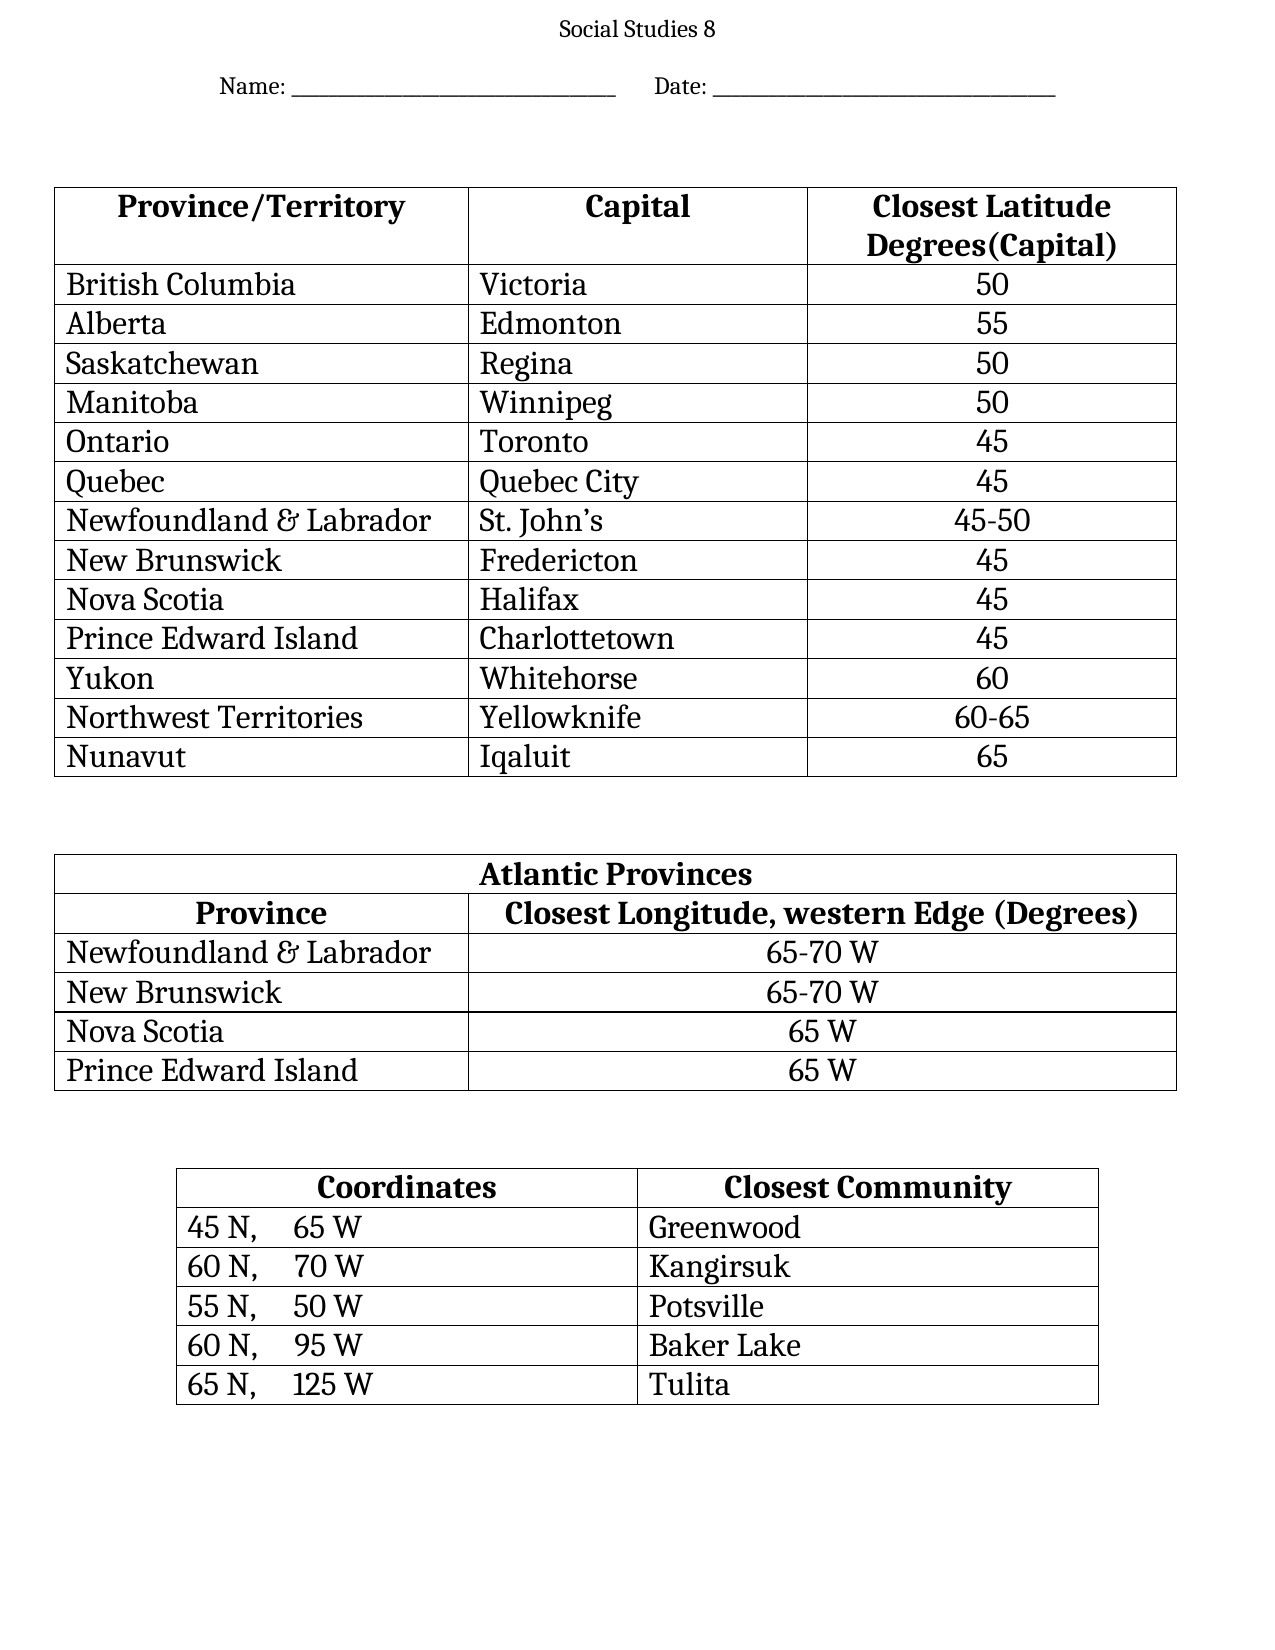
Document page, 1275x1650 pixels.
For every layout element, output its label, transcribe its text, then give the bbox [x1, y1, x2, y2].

table_cell Whitehorse [469, 659, 807, 697]
table_cell 50 [808, 265, 1176, 304]
table_cell Halifax [469, 580, 807, 619]
table_cell 45 [808, 541, 1176, 579]
table_header Province/Territory [55, 188, 468, 264]
table_cell Victoria [469, 265, 807, 304]
table_cell 65-70 W [469, 973, 1176, 1011]
table_cell Charlottetown [469, 620, 807, 658]
table_cell New Brunswick [55, 541, 468, 579]
table_cell British Columbia [55, 265, 468, 304]
table_cell 60 N, 95 W [177, 1326, 637, 1365]
table_cell 65 W [469, 1013, 1176, 1051]
table_cell Potsville [638, 1287, 1098, 1325]
table_cell St. John’s [469, 502, 807, 540]
table_header Capital [469, 188, 807, 264]
table_cell Baker Lake [638, 1326, 1098, 1365]
table_cell Winnipeg [469, 384, 807, 422]
table_cell 45 [808, 423, 1176, 461]
table_cell 65 W [469, 1052, 1176, 1090]
table_cell Province [55, 894, 468, 933]
table_cell Northwest Territories [55, 699, 468, 737]
table_cell 45 [808, 462, 1176, 501]
table_cell 50 [808, 344, 1176, 382]
table_cell Nunavut [55, 738, 468, 776]
table_header Closest Community [638, 1169, 1098, 1207]
table_cell 45 N, 65 W [177, 1208, 637, 1247]
table_cell 60 N, 70 W [177, 1248, 637, 1286]
table_cell 60 [808, 659, 1176, 697]
table_cell 65-70 W [469, 934, 1176, 972]
table_cell Toronto [469, 423, 807, 461]
table_cell Quebec City [469, 462, 807, 501]
table_cell Prince Edward Island [55, 1052, 468, 1090]
table_cell Yukon [55, 659, 468, 697]
table_cell Kangirsuk [638, 1248, 1098, 1286]
table_cell Newfoundland & Labrador [55, 502, 468, 540]
table_cell Closest Longitude, western Edge (Degrees) [469, 894, 1176, 933]
table_cell Fredericton [469, 541, 807, 579]
table_cell 45 [808, 580, 1176, 619]
table_cell Prince Edward Island [55, 620, 468, 658]
table_cell 55 N, 50 W [177, 1287, 637, 1325]
table_cell 50 [808, 384, 1176, 422]
table_cell 60-65 [808, 699, 1176, 737]
table_cell Quebec [55, 462, 468, 501]
table_cell 45 [808, 620, 1176, 658]
table_cell Newfoundland & Labrador [55, 934, 468, 972]
table_cell Yellowknife [469, 699, 807, 737]
table_cell New Brunswick [55, 973, 468, 1011]
table_cell Edmonton [469, 305, 807, 343]
table_cell Greenwood [638, 1208, 1098, 1247]
table_cell Regina [469, 344, 807, 382]
table_cell Nova Scotia [55, 580, 468, 619]
table_cell Saskatchewan [55, 344, 468, 382]
table_cell Tulita [638, 1366, 1098, 1404]
table_cell Ontario [55, 423, 468, 461]
table_cell Iqaluit [469, 738, 807, 776]
table_cell 45-50 [808, 502, 1176, 540]
table_cell 55 [808, 305, 1176, 343]
table_cell 65 N, 125 W [177, 1366, 637, 1404]
table_cell Nova Scotia [55, 1013, 468, 1051]
table_cell 65 [808, 738, 1176, 776]
table_header Atlantic Provinces [55, 855, 1176, 893]
table_cell Alberta [55, 305, 468, 343]
table_cell Manitoba [55, 384, 468, 422]
table_header Coordinates [177, 1169, 637, 1207]
table_header Closest Latitude Degrees(Capital) [808, 188, 1176, 264]
